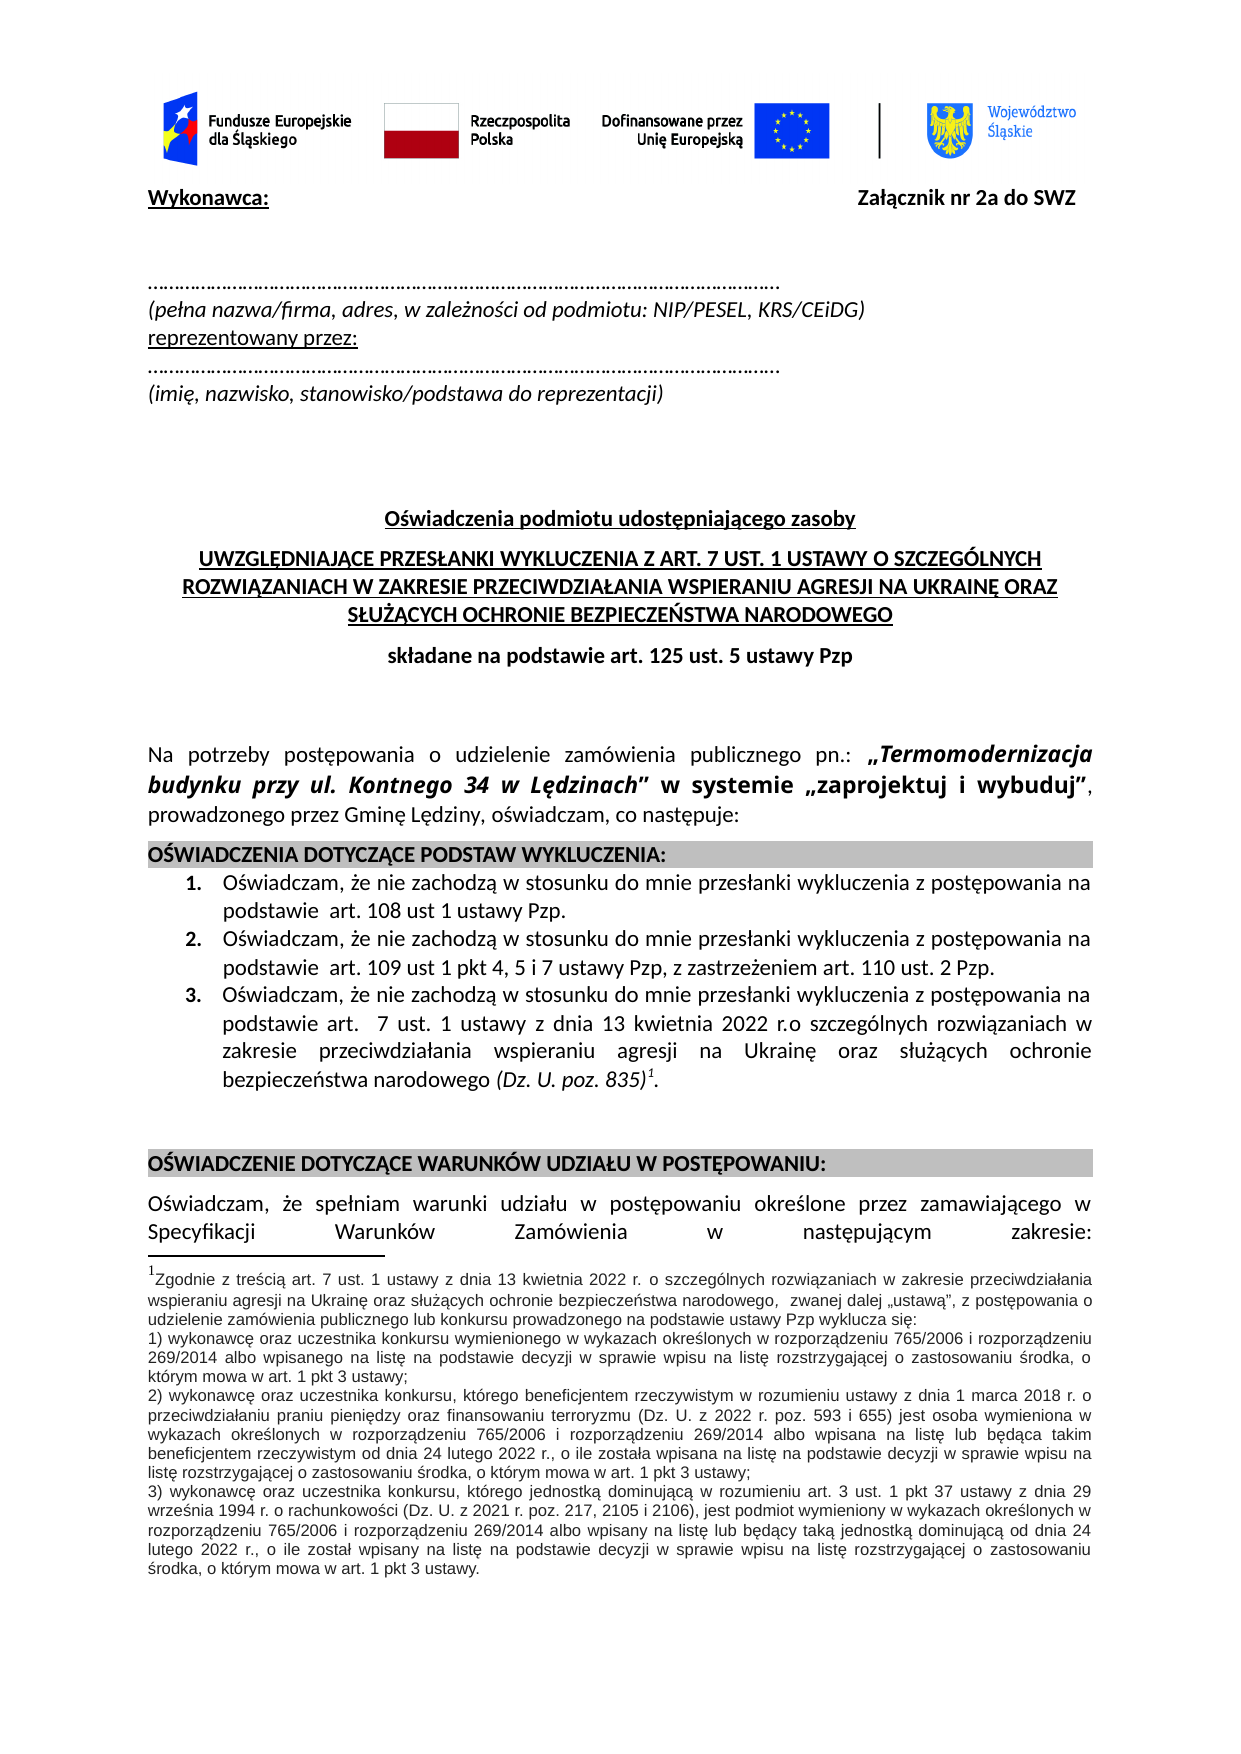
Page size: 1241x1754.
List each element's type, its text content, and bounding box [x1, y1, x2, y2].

text OŚWIADCZENIE DOTYCZĄCE WARUNKÓW UDZIAŁU W POSTĘPOWANIU: [148, 1149, 1093, 1177]
text Wykonawca: Załącznik nr 2a do SWZ [148, 183, 1093, 211]
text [148, 1189, 1093, 1245]
text (pełna nazwa/firma, adres, w zależności od podmiotu: NIP/PESEL, KRS/CEiDG) [148, 295, 1093, 323]
text OŚWIADCZENIA DOTYCZĄCE PODSTAW WYKLUCZENIA: [148, 841, 1093, 868]
text składane na podstawie art. 125 ust. 5 ustawy Pzp [148, 641, 1093, 669]
text UWZGLĘDNIAJĄCE PRZESŁANKI WYKLUCZENIA Z ART. 7 UST. 1 USTAWY o szczególnych rozwiązaniach w zakresie przeciwdziałania wspieraniu agresji na Ukrainę oraz służących ochronie bezpieczeństwa narodowego [148, 544, 1093, 628]
text Na potrzeby postępowania o udzielenie zamówienia publicznego pn.: „Termomodernizacja budynku przy ul. Kontnego 34 w Lędzinach” w systemie „zaprojektuj i wybuduj”, prowadzonego przez Gminę Lędziny, oświadczam, co następuje: [148, 737, 1093, 828]
text ………………………………………………………………………………………………………… [148, 267, 1093, 295]
list Oświadczam, że nie zachodzą w stosunku do mnie przesłanki wykluczenia z postępowania na podstawie art. 108 ust 1 ustawy Pzp. [185, 868, 1093, 924]
text reprezentowany przez: [148, 323, 1093, 351]
picture [147, 73, 1092, 184]
list Oświadczam, że nie zachodzą w stosunku do mnie przesłanki wykluczenia z postępowania na podstawie art. 7 ust. 1 ustawy z dnia 13 kwietnia 2022 r.o szczególnych rozwiązaniach w zakresie przeciwdziałania wspieraniu agresji na Ukrainę oraz służących ochronie bezpieczeństwa narodowego (Dz. U. poz. 835). [185, 981, 1093, 1093]
text ………………………………………………………………………………………………………… [148, 351, 1093, 379]
list Oświadczam, że nie zachodzą w stosunku do mnie przesłanki wykluczenia z postępowania na podstawie art. 109 ust 1 pkt 4, 5 i 7 ustawy Pzp, z zastrzeżeniem art. 110 ust. 2 Pzp. [185, 924, 1093, 981]
text (imię, nazwisko, stanowisko/podstawa do reprezentacji) [148, 379, 1093, 407]
text Oświadczenia podmiotu udostępniającego zasoby [148, 504, 1093, 532]
